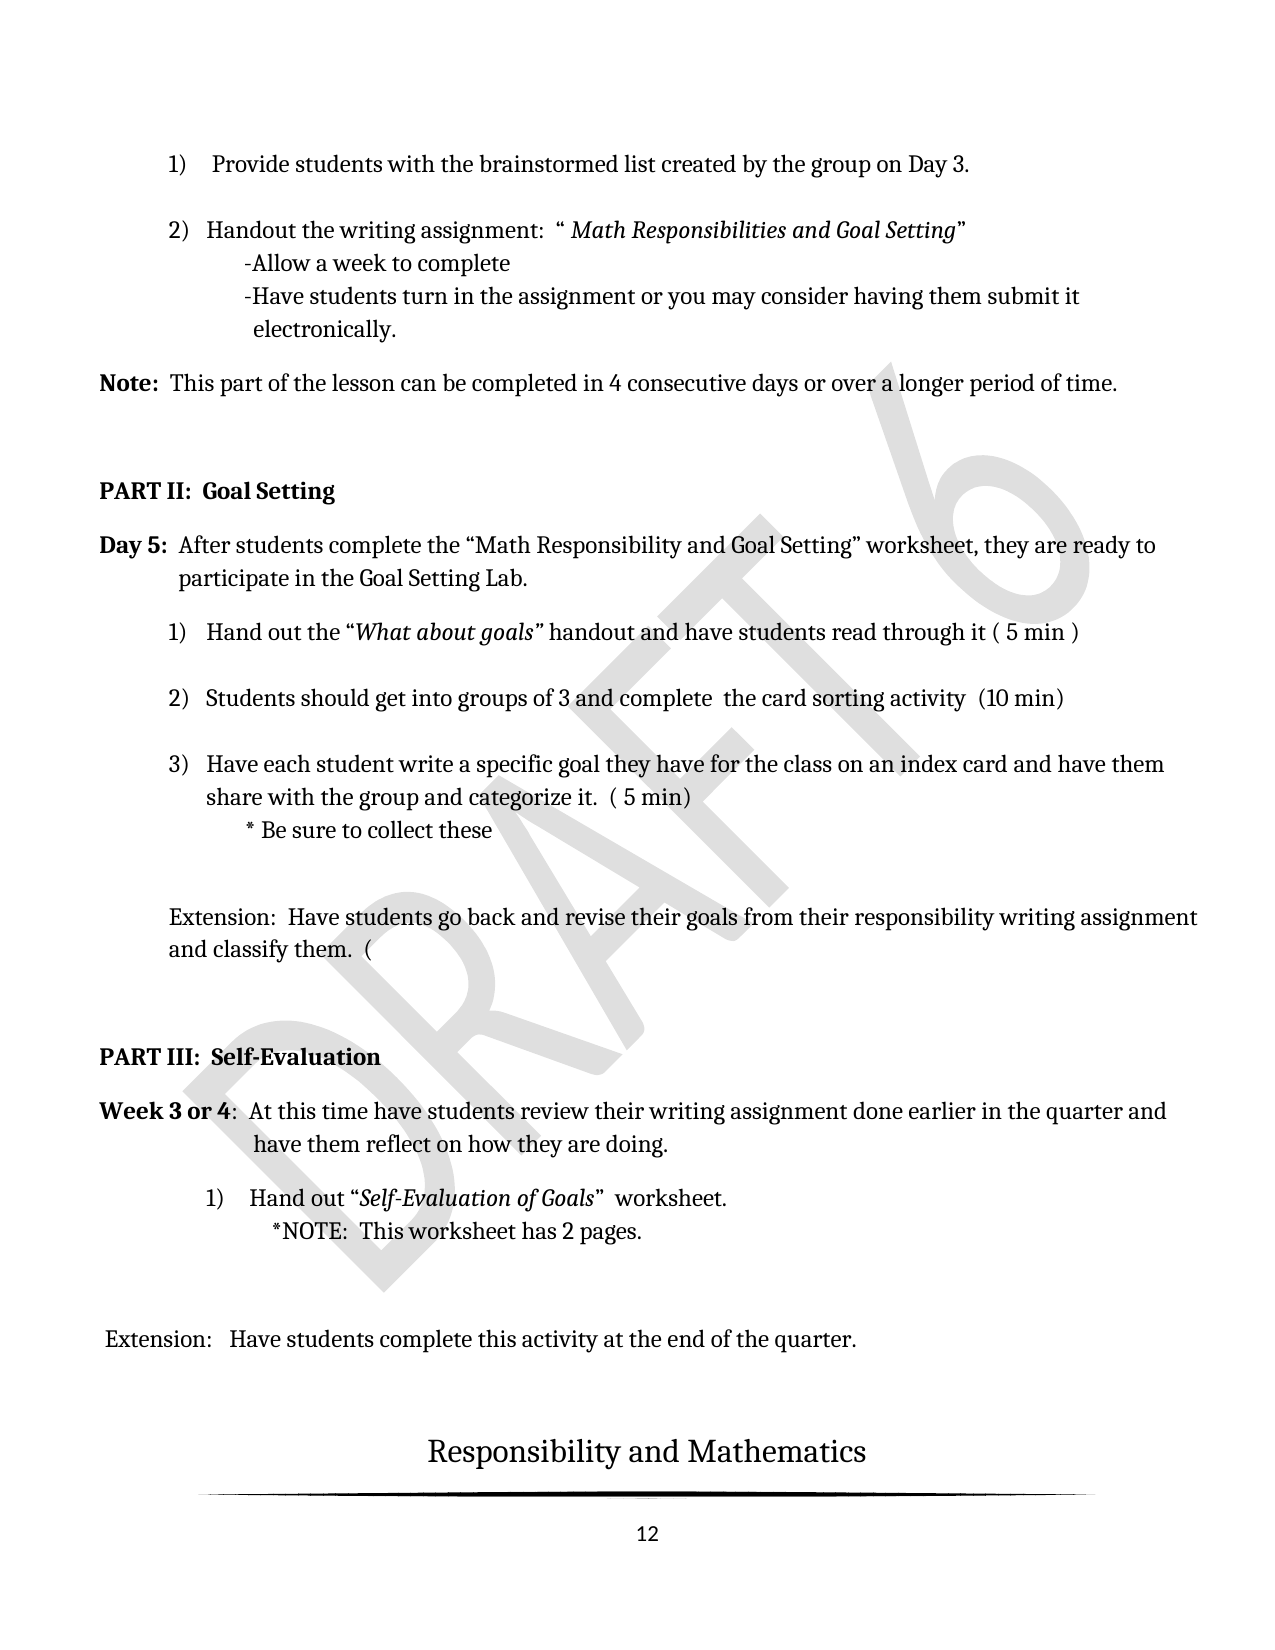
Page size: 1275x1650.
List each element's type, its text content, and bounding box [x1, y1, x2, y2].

text Extension: Have students go back and revise their goals from their responsibility writing assignment and classify them. ( [169, 902, 1200, 964]
list Handout the writing assignment: “ Math Responsibilities and Goal Setting” [169, 216, 1200, 245]
text PART II: Goal Setting [94, 477, 1200, 505]
list -Allow a week to complete [206, 249, 1200, 278]
text Extension: Have students complete this activity at the end of the quarter. [94, 1324, 1200, 1353]
list Hand out the “What about goals” handout and have students read through it ( 5 min ) [169, 617, 1200, 646]
text PART III: Self-Evaluation [94, 1043, 1200, 1072]
list Have each student write a specific goal they have for the class on an index card and have them share with the group and categorize it. ( 5 min) * Be sure to collect these [169, 749, 1200, 844]
text Day 5: After students complete the “Math Responsibility and Goal Setting” worksheet, they are ready to participate in the Goal Setting Lab. [94, 531, 1200, 592]
text Note: This part of the lesson can be completed in 4 consecutive days or over a longer period of time. [94, 369, 1200, 398]
text Responsibility and Mathematics [94, 1432, 1200, 1471]
list Students should get into groups of 3 and complete the card sorting activity (10 min) [169, 683, 1200, 712]
list -Have students turn in the assignment or you may consider having them submit it electronically. [244, 282, 1200, 344]
picture [198, 1490, 1096, 1499]
list Hand out “Self-Evaluation of Goals” worksheet. *NOTE: This worksheet has 2 pages. [206, 1184, 1200, 1246]
text Week 3 or 4: At this time have students review their writing assignment done earlier in the quarter and have them reflect on how they are doing. [94, 1097, 1200, 1159]
list Provide students with the brainstormed list created by the group on Day 3. [169, 150, 1200, 179]
